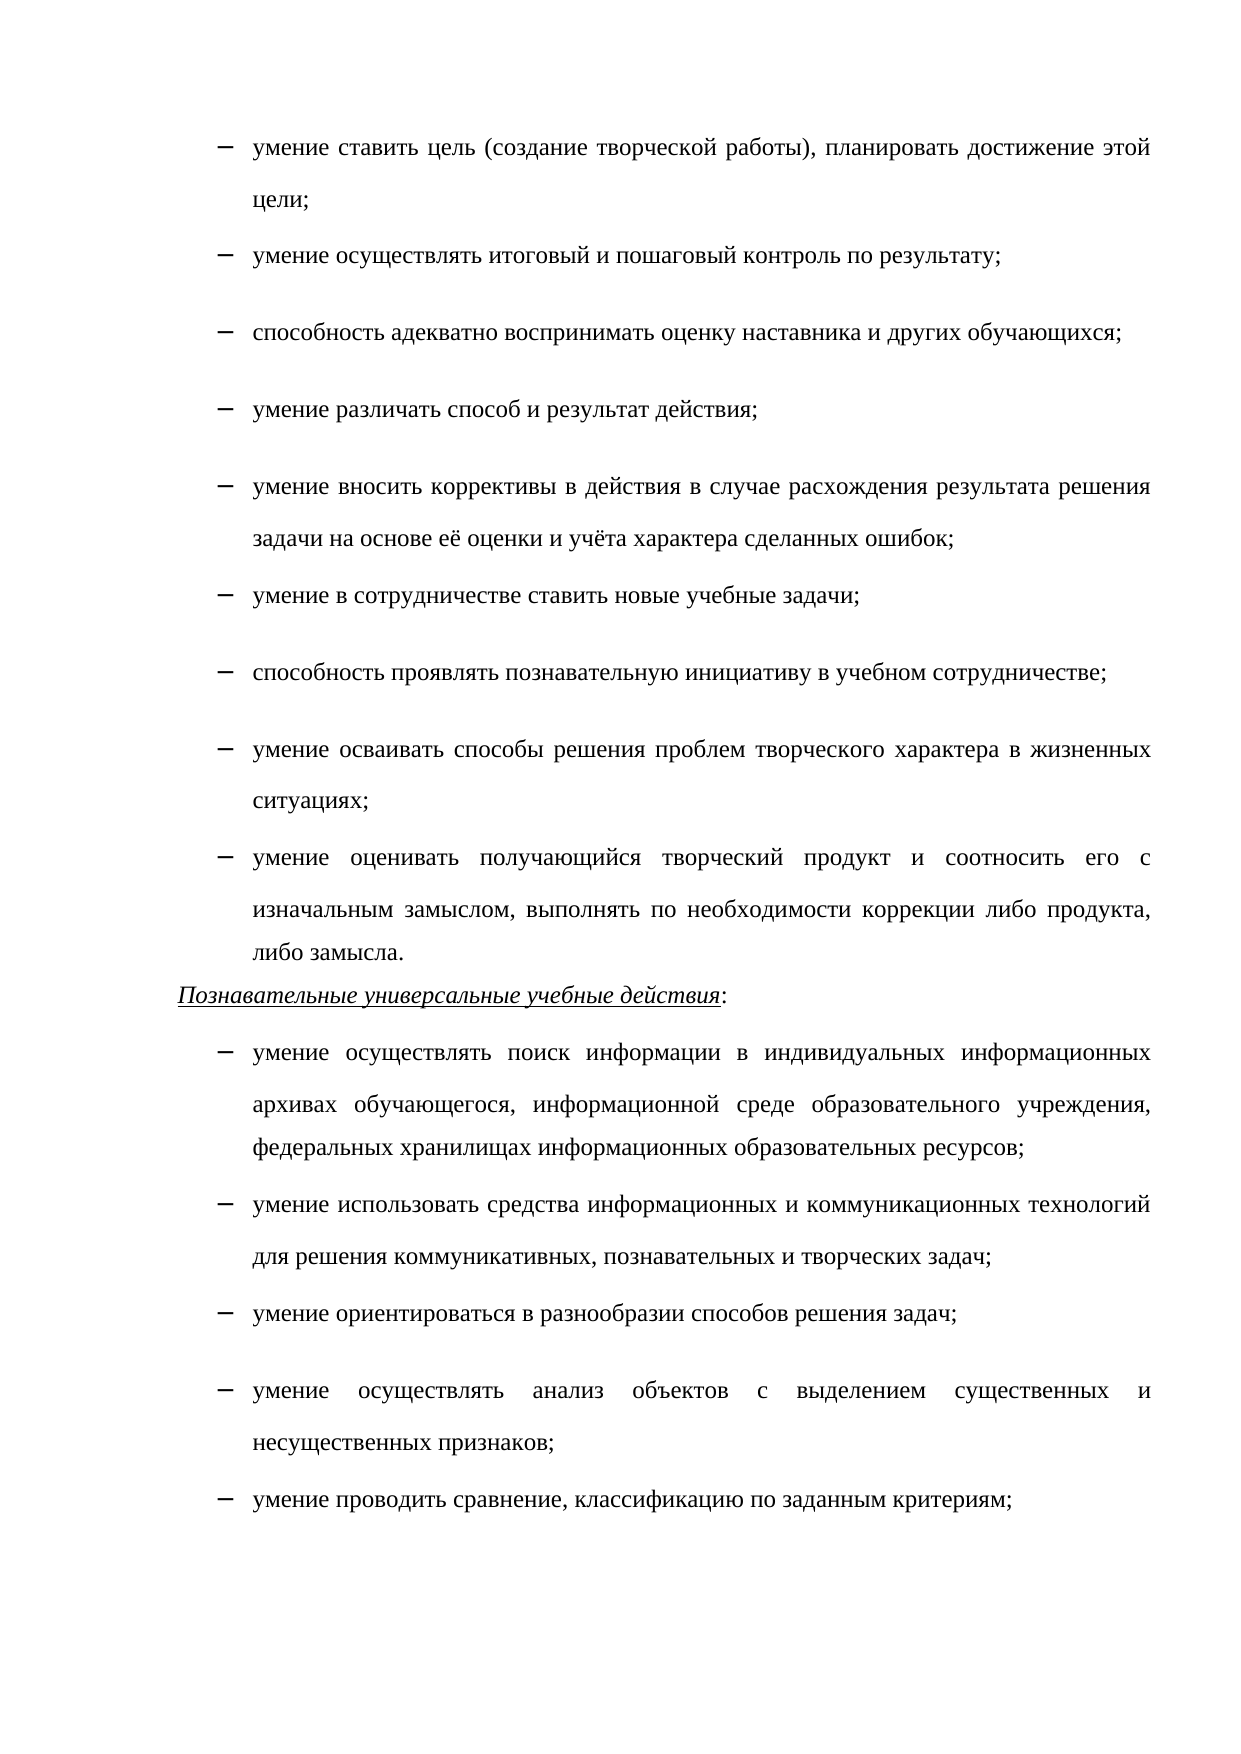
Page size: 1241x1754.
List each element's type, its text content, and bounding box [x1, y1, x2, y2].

list умение осуществлять итоговый и пошаговый контроль по результату; [215, 227, 1152, 278]
list способность адекватно воспринимать оценку наставника и других обучающихся; [215, 304, 1152, 355]
list умение ставить цель (создание творческой работы), планировать достижение этой цели; [215, 118, 1152, 212]
list умение в сотрудничестве ставить новые учебные задачи; [215, 566, 1152, 617]
list умение осуществлять поиск информации в индивидуальных информационных архивах обучающегося, информационной среде образовательного учреждения, федеральных хранилищах информационных образовательных ресурсов; [215, 1024, 1152, 1161]
list умение использовать средства информационных и коммуникационных технологий для решения коммуникативных, познавательных и творческих задач; [215, 1176, 1152, 1270]
list умение осуществлять анализ объектов с выделением существенных и несущественных признаков; [215, 1361, 1152, 1456]
list умение осваивать способы решения проблем творческого характера в жизненных ситуациях; [215, 720, 1152, 814]
list умение проводить сравнение, классификацию по заданным критериям; [215, 1470, 1152, 1521]
list умение оценивать получающийся творческий продукт и соотносить его с изначальным замыслом, выполнять по необходимости коррекции либо продукта, либо замысла. [215, 829, 1152, 966]
list умение вносить коррективы в действия в случае расхождения результата решения задачи на основе её оценки и учёта характера сделанных ошибок; [215, 457, 1152, 552]
list способность проявлять познавательную инициативу в учебном сотрудничестве; [215, 643, 1152, 694]
list умение ориентироваться в разнообразии способов решения задач; [215, 1284, 1152, 1336]
list умение различать способ и результат действия; [215, 381, 1152, 432]
text Познавательные универсальные учебные действия: [177, 981, 1152, 1009]
